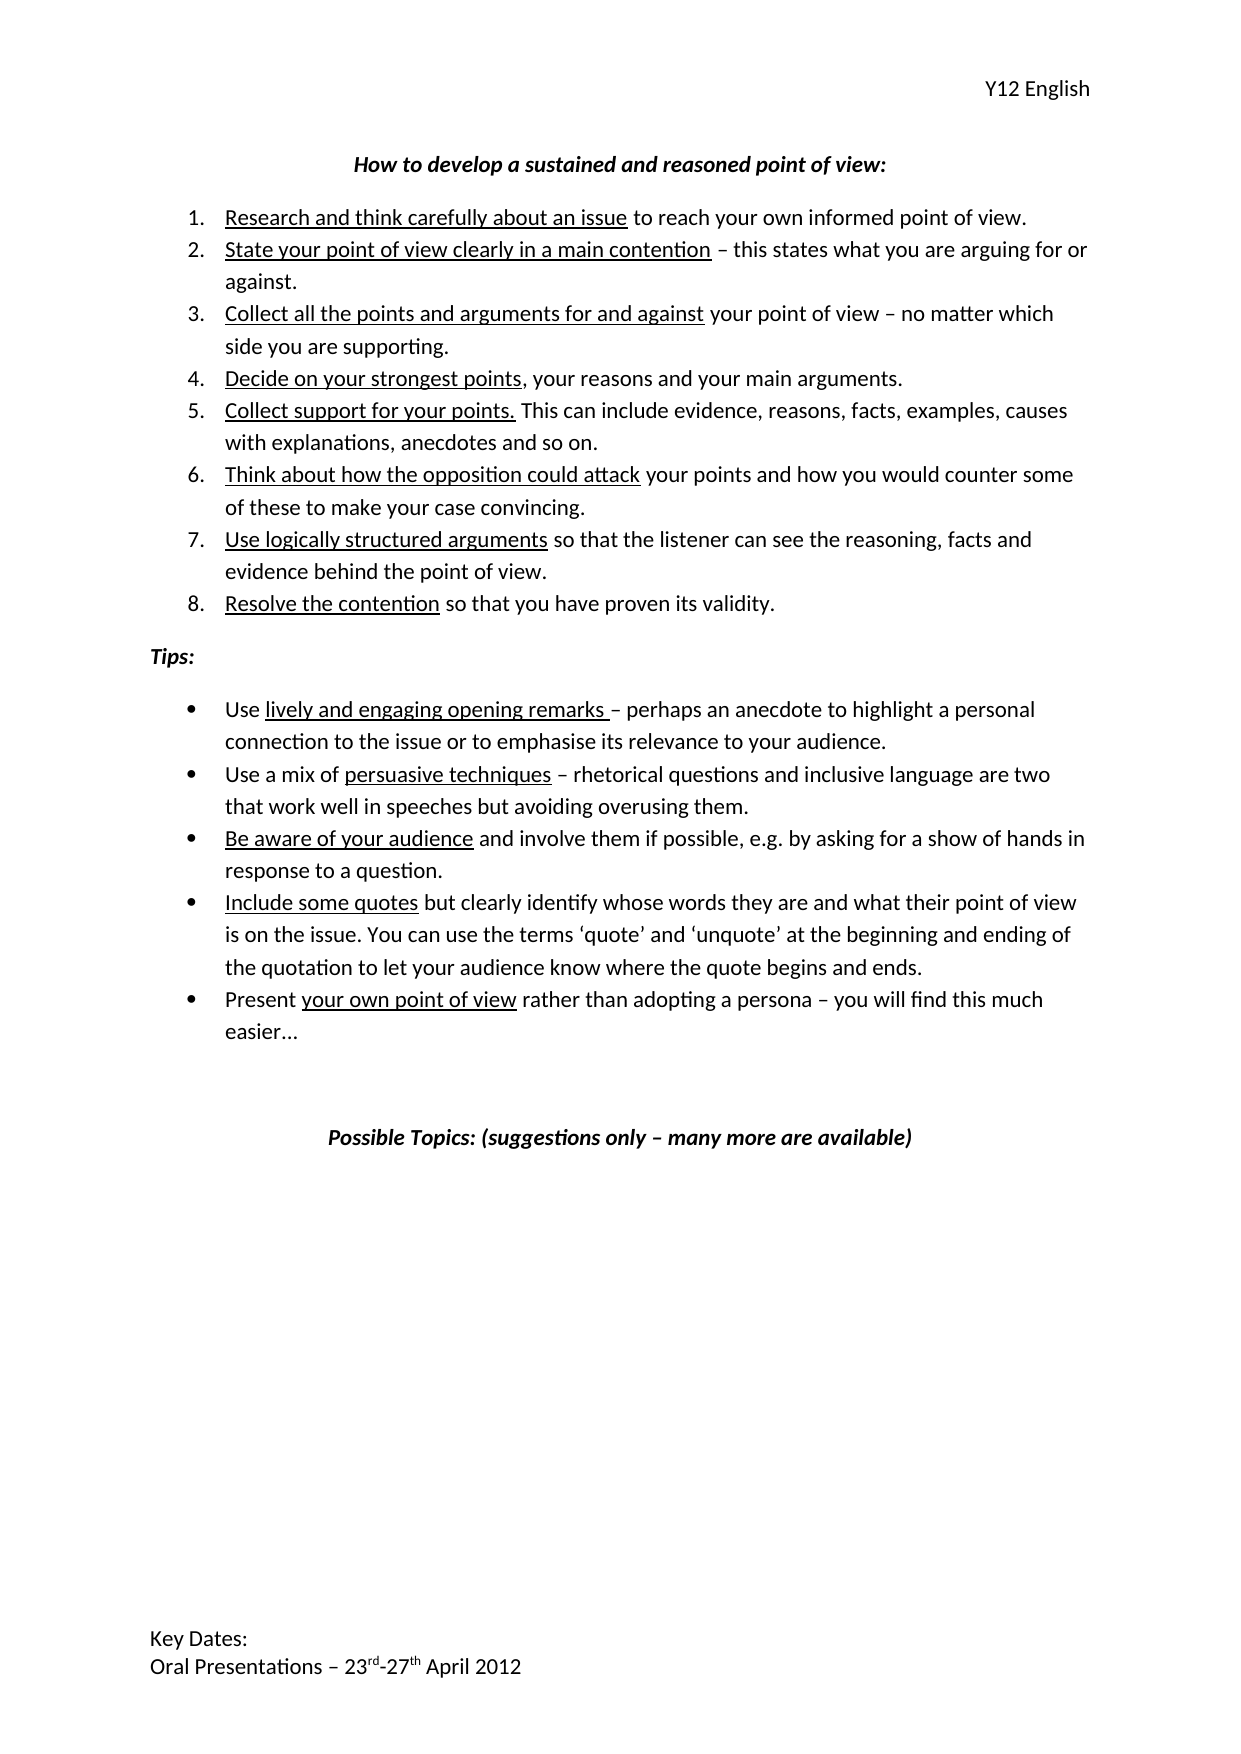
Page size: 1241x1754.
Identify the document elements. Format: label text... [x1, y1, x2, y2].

list State your point of view clearly in a main contention – this states what you are arguing for or against. [187, 235, 1090, 295]
list Use lively and engaging opening remarks – perhaps an anecdote to highlight a personal connection to the issue or to emphasise its relevance to your audience. [187, 695, 1090, 756]
text Tips: [150, 642, 1090, 670]
list Include some quotes but clearly identify whose words they are and what their point of view is on the issue. You can use the terms ‘quote’ and ‘unquote’ at the beginning and ending of the quotation to let your audience know where the quote begins and ends. [187, 888, 1090, 981]
list Present your own point of view rather than adopting a persona – you will find this much easier... [187, 985, 1090, 1045]
text Possible Topics: (suggestions only – many more are available) [150, 1123, 1090, 1151]
list Collect support for your points. This can include evidence, reasons, facts, examples, causes with explanations, anecdotes and so on. [187, 396, 1090, 456]
list Collect all the points and arguments for and against your point of view – no matter which side you are supporting. [187, 299, 1090, 360]
list Resolve the contention so that you have proven its validity. [187, 589, 1090, 617]
list Use a mix of persuasive techniques – rhetorical questions and inclusive language are two that work well in speeches but avoiding overusing them. [187, 760, 1090, 820]
list Think about how the opposition could attack your points and how you would counter some of these to make your case convincing. [187, 461, 1090, 521]
list Be aware of your audience and involve them if possible, e.g. by asking for a show of hands in response to a question. [187, 824, 1090, 884]
list Use logically structured arguments so that the listener can see the reasoning, facts and evidence behind the point of view. [187, 525, 1090, 585]
list Decide on your strongest points, your reasons and your main arguments. [187, 364, 1090, 392]
list Research and think carefully about an issue to reach your own informed point of view. [187, 203, 1090, 231]
text How to develop a sustained and reasoned point of view: [150, 150, 1090, 178]
